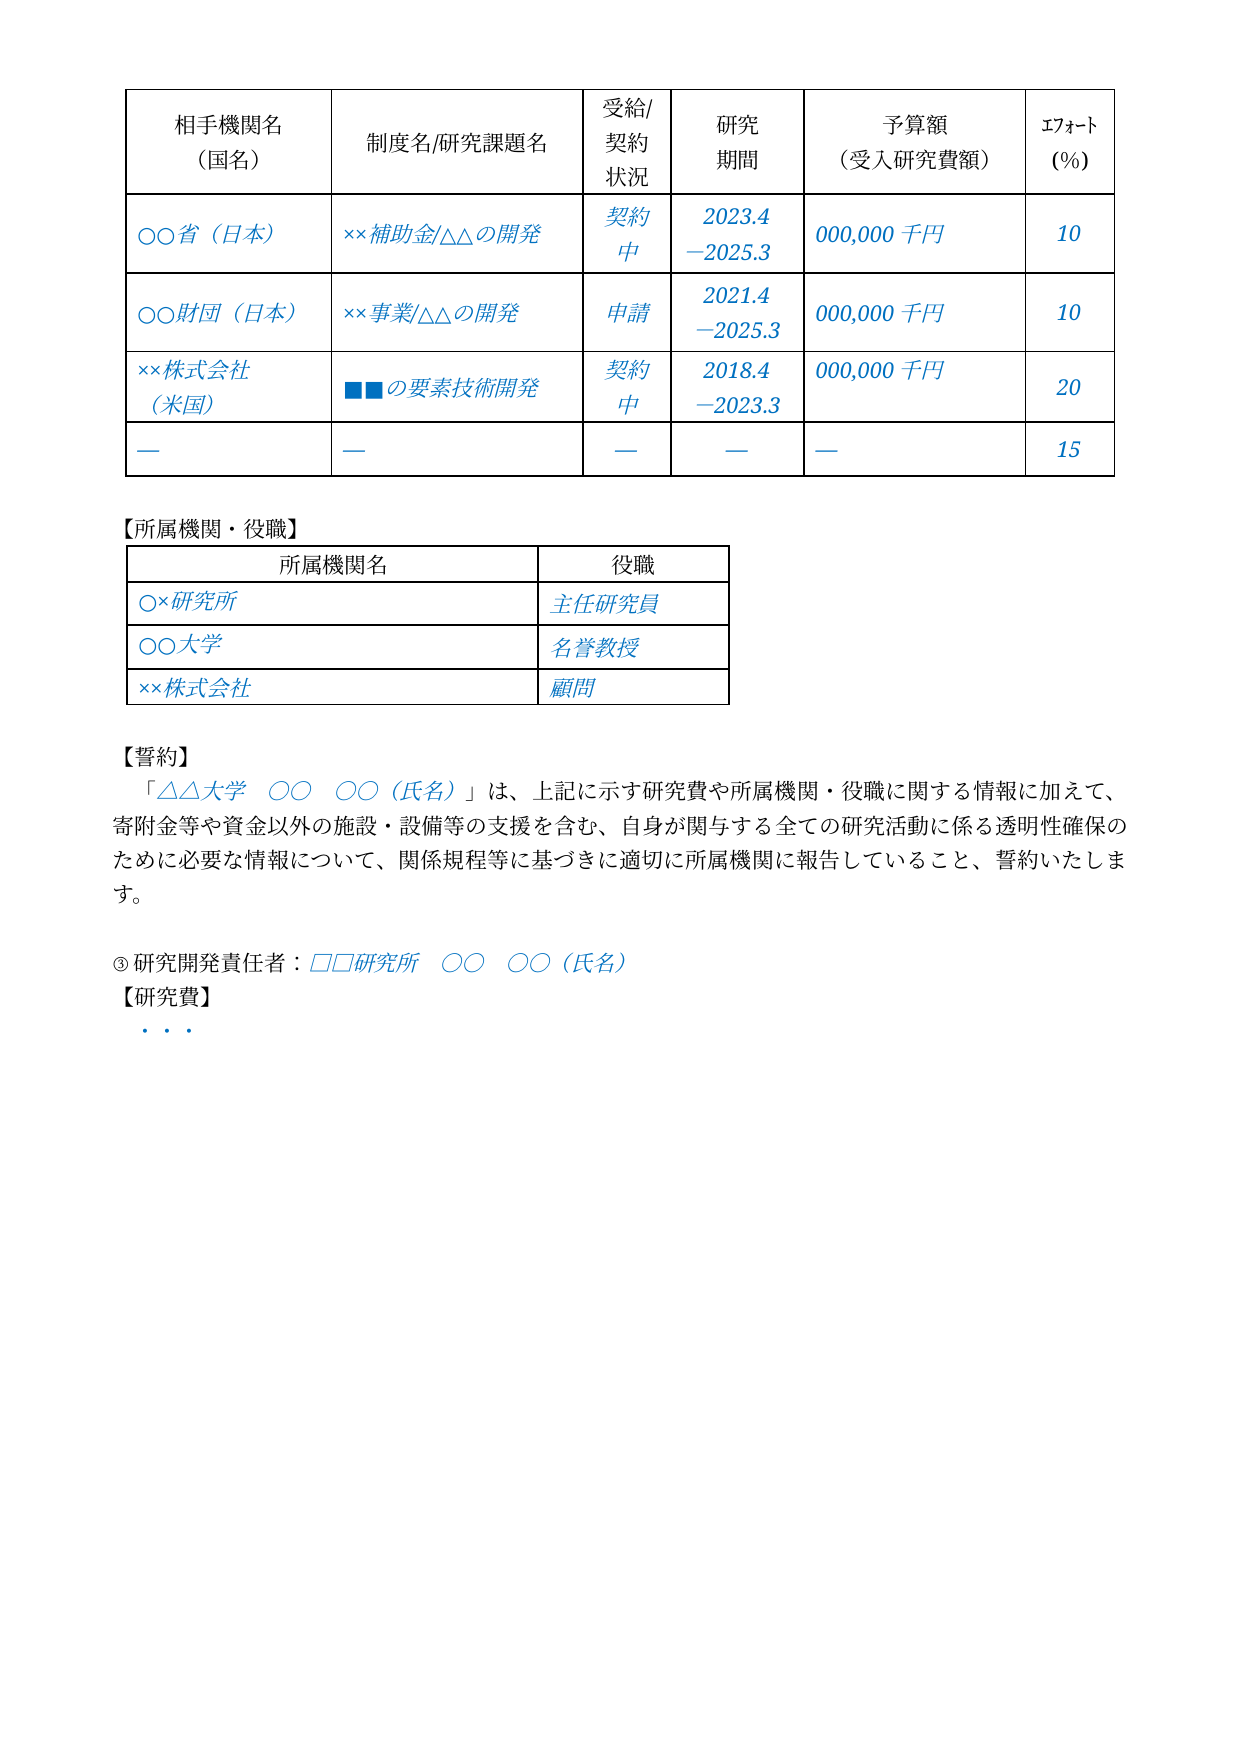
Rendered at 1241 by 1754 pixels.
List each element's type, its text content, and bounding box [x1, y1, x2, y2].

table_cell 000,000千円 [805, 274, 1025, 351]
table_cell 主任研究員 [539, 583, 728, 624]
table_cell 申請 [584, 274, 670, 351]
table_cell ××事業/△△の開発 [332, 274, 582, 351]
table_header 役職 [539, 547, 728, 581]
table_header 制度名/研究課題名 [332, 90, 582, 193]
table_header 予算額 （受入研究費額） [805, 90, 1025, 193]
table_cell 000,000千円 [805, 195, 1025, 272]
table_header 相手機関名 （国名） [127, 90, 331, 193]
table_header ｴﾌｫｰﾄ (％) [1026, 90, 1114, 193]
table_cell ××株式会社 （米国） [127, 352, 331, 421]
table_cell 契約中 [584, 195, 670, 272]
table_cell ■■の要素技術開発 [332, 352, 582, 421]
table_cell 契約中 [584, 352, 670, 421]
table_cell ××株式会社 [128, 670, 537, 704]
text 「△△大学 ○○ ○○（氏名）」は、上記に示す研究費や所属機関・役職に関する情報に加えて、寄附金等や資金以外の施設・設備等の支援を含む、自身が関与する全ての研究活動に係る透明性確保のために必要な情報について、関係規程等に基づきに適切に所属機関に報告していること、誓約いたします。 [112, 773, 1128, 910]
table_cell ○○省（日本） [127, 195, 331, 272]
table_header 受給/契約 状況 [584, 90, 670, 193]
table_cell ××補助金/△△の開発 [332, 195, 582, 272]
table_header 所属機関名 [128, 547, 537, 581]
table_cell 20 [1026, 352, 1114, 421]
table_cell ― [805, 423, 1025, 475]
table_cell 10 [1026, 274, 1114, 351]
table_cell ― [584, 423, 670, 475]
table_cell 15 [1026, 423, 1114, 475]
text 【誓約】 [112, 739, 1128, 773]
text 【研究費】 [112, 979, 1128, 1013]
table_cell ― [332, 423, 582, 475]
table_cell 10 [1026, 195, 1114, 272]
table_cell 2023.4 －2025.3 [672, 195, 803, 272]
text ・・・ [112, 1013, 1128, 1047]
table_cell ― [127, 423, 331, 475]
table_cell 2018.4 －2023.3 [672, 352, 803, 421]
text 【所属機関・役職】 [112, 511, 1128, 545]
table_cell 000,000千円 [805, 352, 1025, 421]
table_cell 名誉教授 [539, 626, 728, 668]
table_cell 顧問 [539, 670, 728, 704]
text ③研究開発責任者：□□研究所 ○○ ○○（氏名） [112, 944, 1128, 979]
table_cell ○○大学 [128, 626, 537, 668]
table_cell ○×研究所 [128, 583, 537, 624]
table_cell ― [672, 423, 803, 475]
table_cell ○○財団（日本） [127, 274, 331, 351]
table_header 研究 期間 [672, 90, 803, 193]
table_cell 2021.4 －2025.3 [672, 274, 803, 351]
